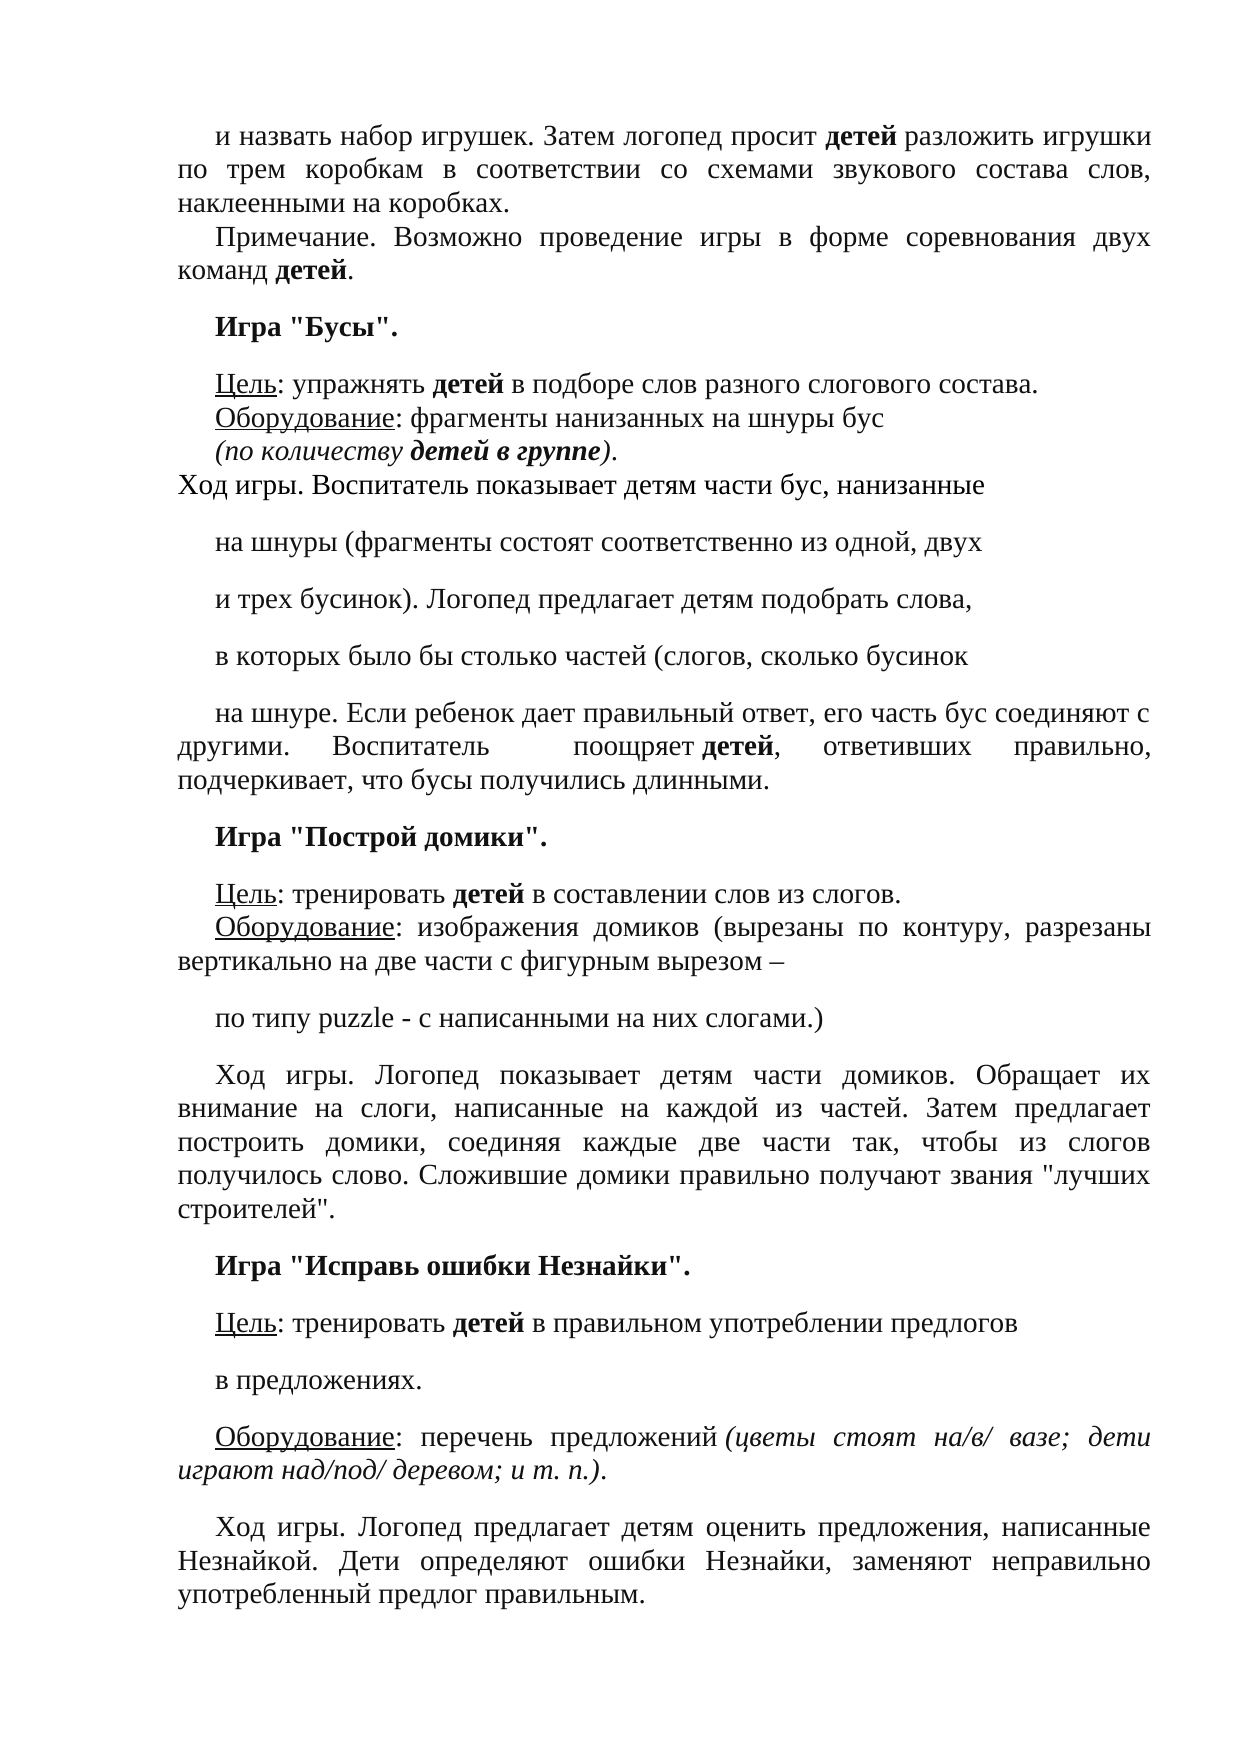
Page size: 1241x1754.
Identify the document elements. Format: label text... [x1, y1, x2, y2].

text Игра "Исправь ошибки Незнайки". [177, 1248, 1152, 1282]
text Оборудование: фрагменты нанизанных на шнуры бус [177, 400, 1152, 433]
text Ход игры. Логопед предлагает детям оценить предложения, написанные Незнайкой. Дети определяют ошибки Незнайки, заменяют неправильно употребленный предлог правильным. [177, 1509, 1152, 1610]
text Игра "Бусы". [177, 309, 1152, 343]
text по типу puzzle - с написанными на них слогами.) [177, 1000, 1152, 1033]
text Оборудование: изображения домиков (вырезаны по контуру, разрезаны вертикально на две части с фигурным вырезом – [177, 909, 1152, 976]
text и назвать набор игрушек. Затем логопед просит детей разложить игрушки по трем коробкам в соответствии со схемами звукового состава слов, наклеенными на коробках. [177, 118, 1152, 219]
text Цель: тренировать детей в составлении слов из слогов. [177, 876, 1152, 909]
text в которых было бы столько частей (слогов, сколько бусинок [177, 638, 1152, 671]
text Ход игры. Воспитатель показывает детям части бус, нанизанные [177, 467, 1152, 500]
text на шнуре. Если ребенок дает правильный ответ, его часть бус соединяют с другими. Воспитатель поощряет детей, ответивших правильно, подчеркивает, что бусы получились длинными. [177, 695, 1152, 795]
text Примечание. Возможно проведение игры в форме соревнования двух команд детей. [177, 219, 1152, 286]
text Ход игры. Логопед показывает детям части домиков. Обращает их внимание на слоги, написанные на каждой из частей. Затем предлагает построить домики, соединяя каждые две части так, чтобы из слогов получилось слово. Сложившие домики правильно получают звания "лучших строителей". [177, 1057, 1152, 1224]
text Игра "Построй домики". [177, 819, 1152, 852]
text Цель: тренировать детей в правильном употреблении предлогов [177, 1305, 1152, 1338]
text в предложениях. [177, 1362, 1152, 1396]
text (по количеству детей в группе). [177, 433, 1152, 467]
text Оборудование: перечень предложений (цветы стоят на/в/ вазе; дети играют над/под/ деревом; и т. п.). [177, 1419, 1152, 1486]
text Цель: упражнять детей в подборе слов разного слогового состава. [177, 366, 1152, 400]
text и трех бусинок). Логопед предлагает детям подобрать слова, [177, 581, 1152, 614]
text на шнуры (фрагменты состоят соответственно из одной, двух [177, 524, 1152, 557]
